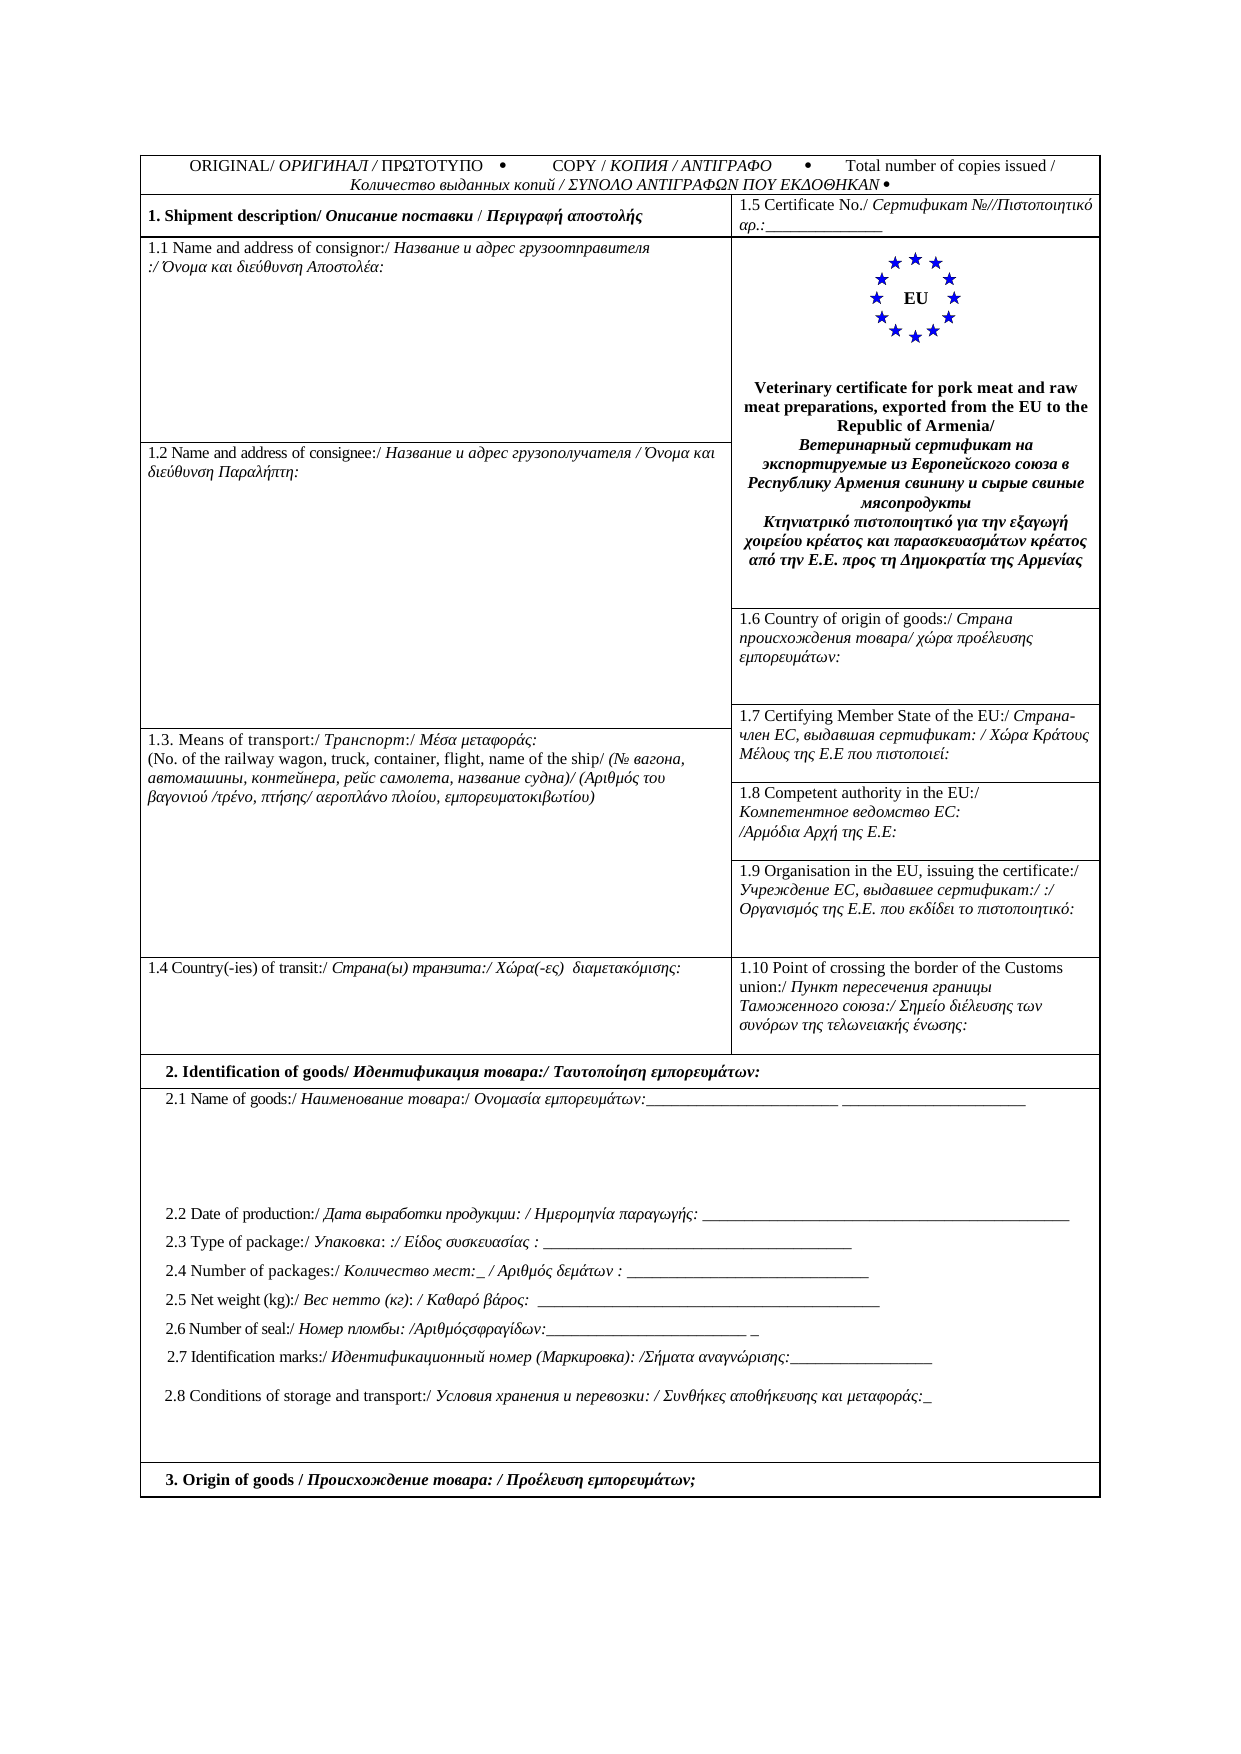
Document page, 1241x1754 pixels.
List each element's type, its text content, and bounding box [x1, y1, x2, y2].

table_header ORIGINAL/ ОРИГИНАЛ / ΠΡΩΤΟΤΥΠΟ COPY / КОПИЯ / ΑΝΤΙΓΡΑΦΟ Total number of copies issued / Количество выданных копий / ΣΥΝΟΛΟ ΑΝΤΙΓΡΑΦΩΝ ΠΟΥ ΕΚΔΟΘΗΚΑΝ [141, 156, 1099, 194]
table_cell 1.3. Means of transport:/ Транспорт:/ Μέσα μεταφοράς: (No. of the railway wagon, truck, container, flight, name of the ship/ (№ вагона, автомашины, контейнера, рейс самолета, название судна)/ (Αριθμός του βαγονιού /τρένο, πτήσης/ αεροπλάνο πλοίου, εμπορευματοκιβωτίου) [141, 729, 731, 957]
table_cell 1.6 Country of origin оf goods:/ Страна происхождения товара/ χώρα προέλευσης εμπορευμάτων: [732, 609, 1099, 704]
table_cell Veterinary certificate for pork meat and raw meat preparations, exported from the EU to the Republic of Armenia/ Ветеринарный сертификат на экспортируемые из Европейского союза в Республику Армения свинину и сырые свиные мясопродукты Κτηνιατρικό πιστοποιητικό για την εξαγωγή χοιρείου κρέατος και παρασκευασμάτων κρέατος από την Ε.Ε. προς τη Δημοκρατία της Αρμενίας [732, 238, 1099, 607]
table_cell 1.7 Certifying Member State of the EU:/ Страна-член ЕС, выдавшая сертификат: / Χώρα Κράτους Μέλους της Ε.Ε που πιστοποιεί: [732, 705, 1099, 782]
table_cell 1.2 Name and address of consignee:/ Название и адрес грузополучателя / Όνομα και διεύθυνση Παραλήπτη: [141, 443, 731, 728]
table_cell 2.1 Name of goods:/ Наименование товара:/ Ονομασία εμπορευμάτων:_______________________ ______________________ 2.2 Date of production:/ Дата выработки продукции: / Ημερομηνία παραγωγής: ____________________________________________ 2.3 Type of package:/ Упаковка: :/ Είδος συσκευασίας : _____________________________________ 2.4 Number of packages:/ Количество мест:_ / Αριθμός δεμάτων : _____________________________ 2.5 Net weight (kg):/ Вес нетто (кг): / Καθαρό βάρος: _________________________________________ 2.6 Number of seal:/ Номер пломбы: /Αριθμόςσφραγίδων:________________________ _ 2.7 Identification marks:/ Идентификационный номер (Маркировка): /Σήματα αναγνώρισης:_________________ 2.8 Conditions of storage and transport:/ Условия хранения и перевозки: / Συνθήκες αποθήκευσης και μεταφοράς:_ [141, 1089, 1099, 1462]
table_cell 1.4 Country(-ies) of transit:/ Страна(ы) транзита:/ Χώρα(-ες) διαμετακόμισης: [141, 958, 731, 1053]
table_cell 1.5 Certificate No./ Сертификат №//Πιστοποιητικό αρ.:______________ [732, 195, 1099, 236]
table_cell 1.8 Competent authority in the EU:/ Компетентное ведомство ЕС: /Αρμόδια Αρχή της Ε.Ε: [732, 783, 1099, 860]
table_cell 3. Origin of goods / Происхождение товара: / Προέλευση εμπορευμάτων; [141, 1463, 1099, 1496]
table_cell 1.9 Organisation in the EU, issuing the certificate:/ Учреждение ЕС, выдавшее сертификат:/ :/ Οργανισμός της Ε.Ε. που εκδίδει το πιστοποιητικό: [732, 861, 1099, 957]
table_cell 1. Shipment description/ Описание поставки / Περιγραφή αποστολής [141, 195, 731, 236]
table_cell 1.10 Point of crossing the border of the Customs union:/ Пункт пересечения границы Таможенного союза:/ Σημείο διέλευσης των συνόρων της τελωνειακής ένωσης: [732, 958, 1099, 1053]
table_cell 2. Identification of goods/ Идентификация товара:/ Ταυτοποίηση εμπορευμάτων: [141, 1055, 1099, 1087]
table_cell 1.1 Name and address of consignor:/ Название и адрес грузоотправителя :/ Όνομα και διεύθυνση Αποστολέα: [141, 238, 731, 442]
